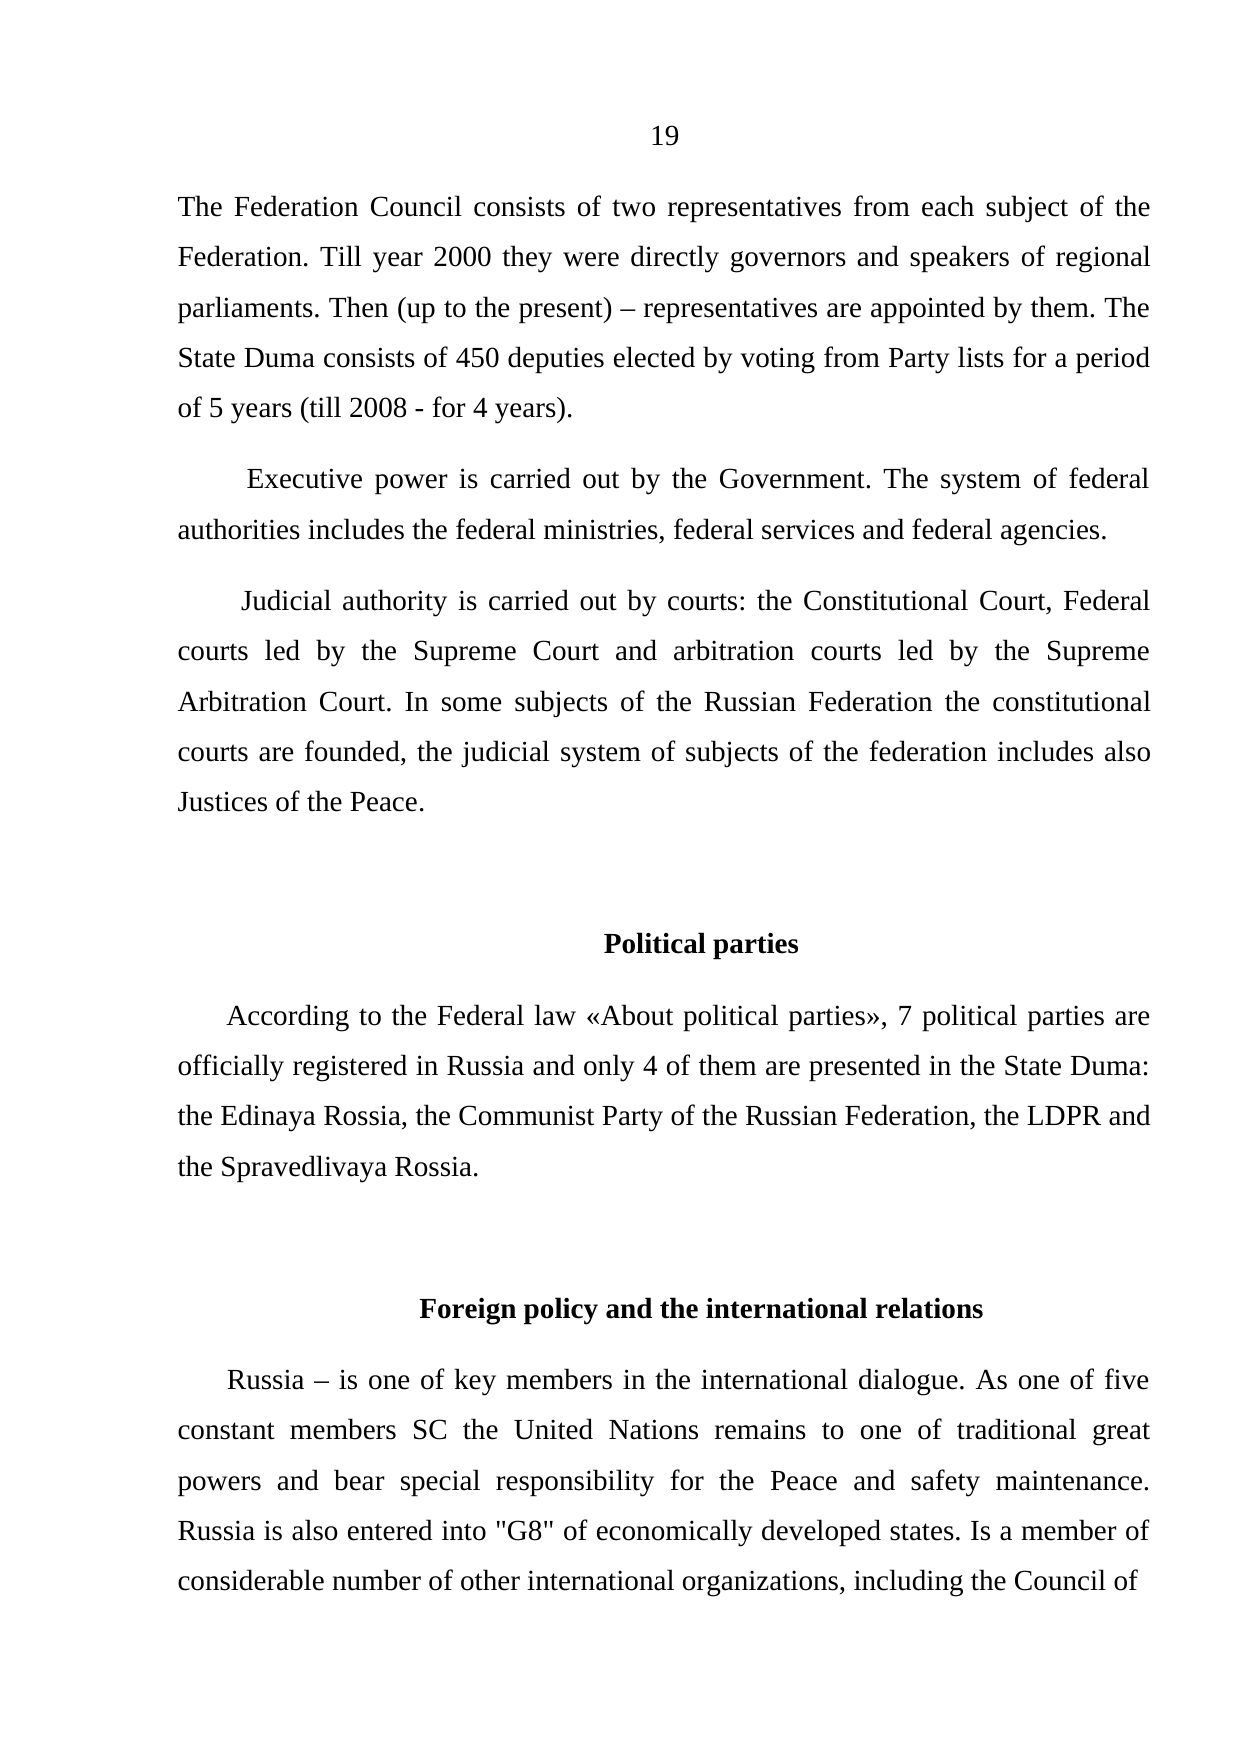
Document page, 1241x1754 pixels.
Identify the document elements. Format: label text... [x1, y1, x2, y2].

text Executive power is carried out by the Government. The system of federal authorities includes the federal ministries, federal services and federal agencies. [177, 462, 1152, 546]
text Political parties [177, 927, 1152, 960]
text Judicial authority is carried out by courts: the Constitutional Court, Federal courts led by the Supreme Court and arbitration courts led by the Supreme Arbitration Court. In some subjects of the Russian Federation the constitutional courts are founded, the judicial system of subjects of the federation includes also Justices of the Peace. [177, 583, 1152, 818]
text Foreign policy and the international relations [177, 1291, 1152, 1324]
text Russia – is one of key members in the international dialogue. As one of five constant members SC the United Nations remains to one of traditional great powers and bear special responsibility for the Peace and safety maintenance. Russia is also entered into "G8" of economically developed states. Is a member of considerable number of other international organizations, including the Council of [177, 1362, 1152, 1597]
text According to the Federal law «About political parties», 7 political parties are officially registered in Russia and only 4 of them are presented in the State Duma: the Edinaya Rossia, the Communist Party of the Russian Federation, the LDPR and the Spravedlivaya Rossia. [177, 998, 1152, 1182]
text The Federation Council consists of two representatives from each subject of the Federation. Till year 2000 they were directly governors and speakers of regional parliaments. Then (up to the present) – representatives are appointed by them. The State Duma consists of 450 deputies elected by voting from Party lists for a period of 5 years (till 2008 - for 4 years). [177, 189, 1152, 424]
text 19 [177, 118, 1152, 152]
